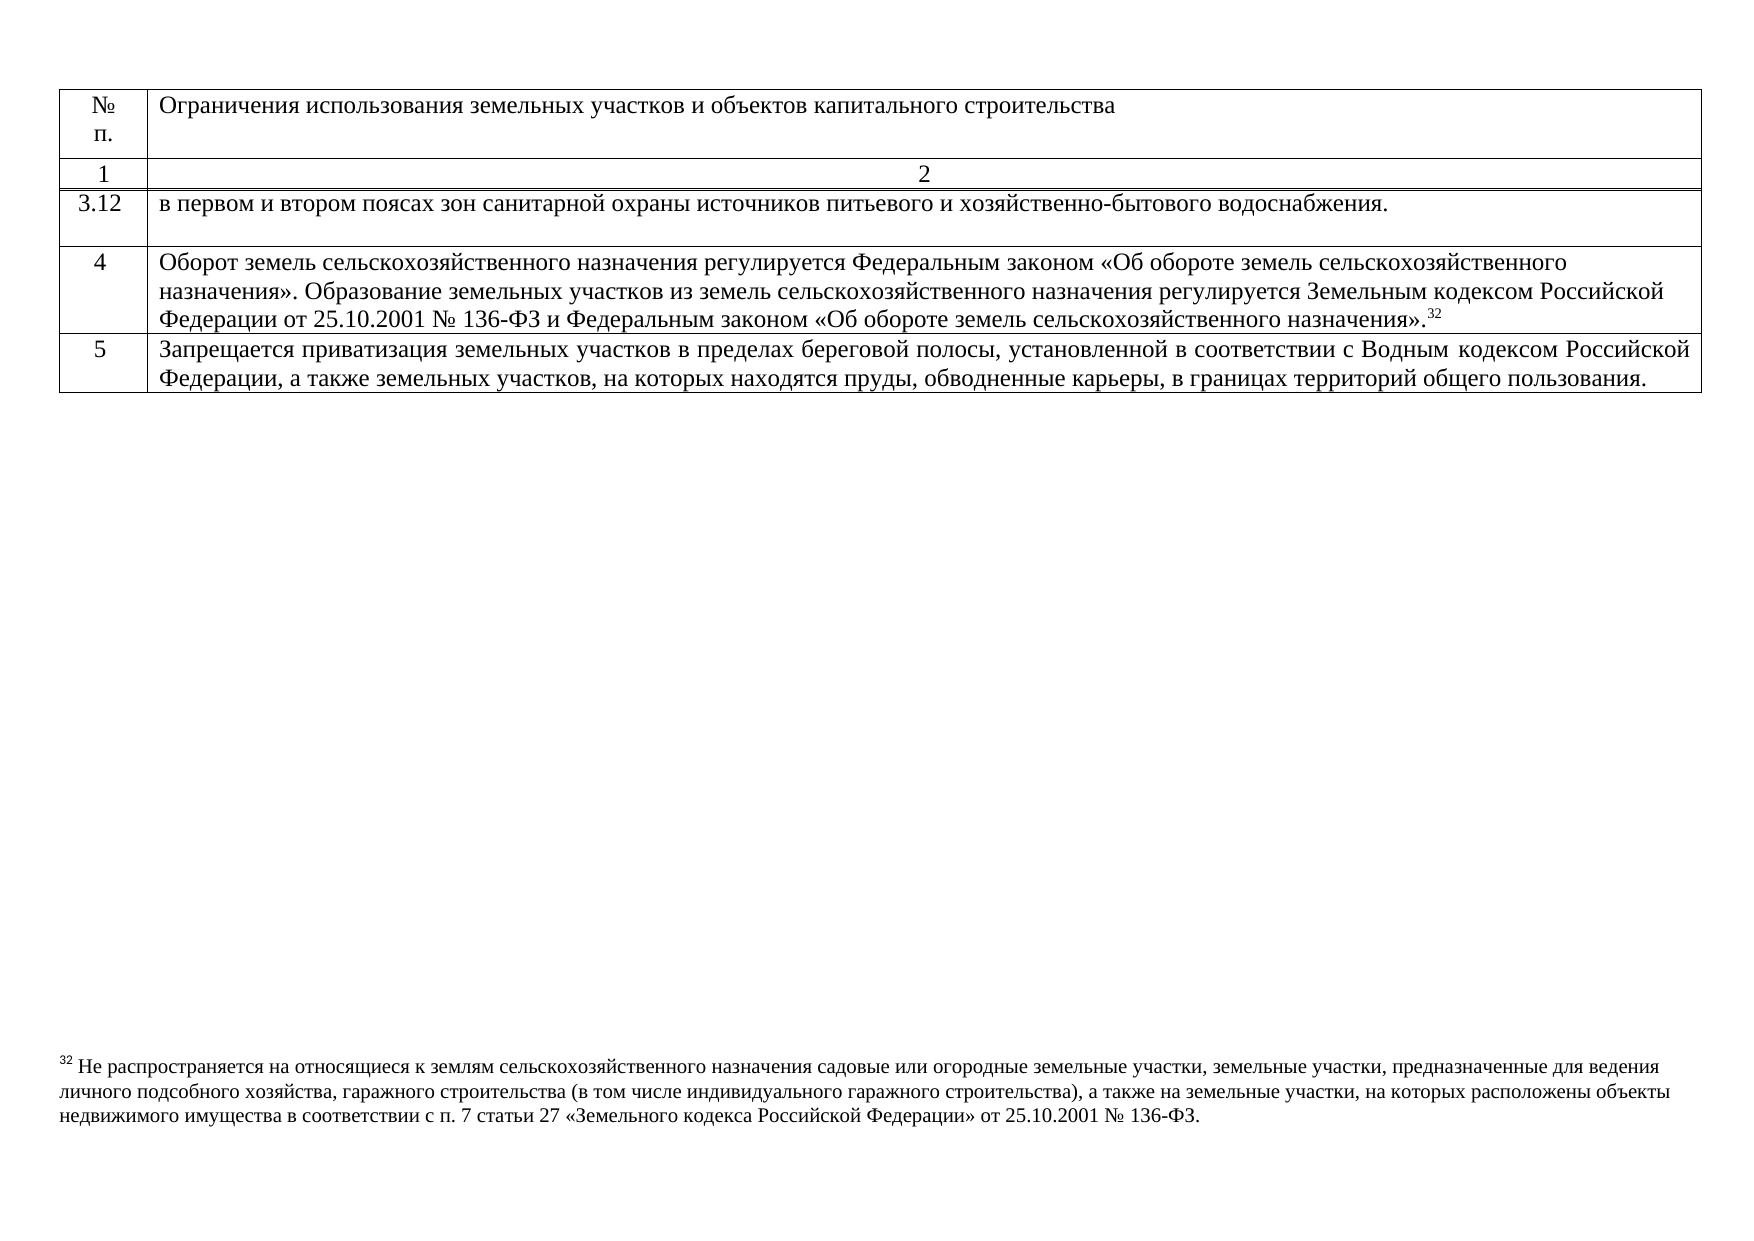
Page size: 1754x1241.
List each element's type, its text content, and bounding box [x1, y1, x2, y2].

table_cell 1 [60, 159, 147, 187]
table_header № п. [60, 90, 147, 158]
table_cell 2 [148, 159, 1701, 187]
table_cell в первом и втором поясах зон санитарной охраны источников питьевого и хозяйственно-бытового водоснабжения. [148, 191, 1701, 246]
table_cell [60, 191, 147, 246]
table_cell Оборот земель сельскохозяйственного назначения регулируется Федеральным законом «Об обороте земель сельскохозяйственного назначения». Образование земельных участков из земель сельскохозяйственного назначения регулируется Земельным кодексом Российской Федерации от 25.10.2001 № 136-ФЗ и Федеральным законом «Об обороте земель сельскохозяйственного назначения». [148, 247, 1701, 333]
table_cell [60, 334, 147, 392]
table_cell Запрещается приватизация земельных участков в пределах береговой полосы, установленной в соответствии с Водным кодексом Российской Федерации, а также земельных участков, на которых находятся пруды, обводненные карьеры, в границах территорий общего пользования. [148, 334, 1701, 392]
table_header Ограничения использования земельных участков и объектов капитального строительства [148, 90, 1701, 158]
table_cell [60, 247, 147, 333]
